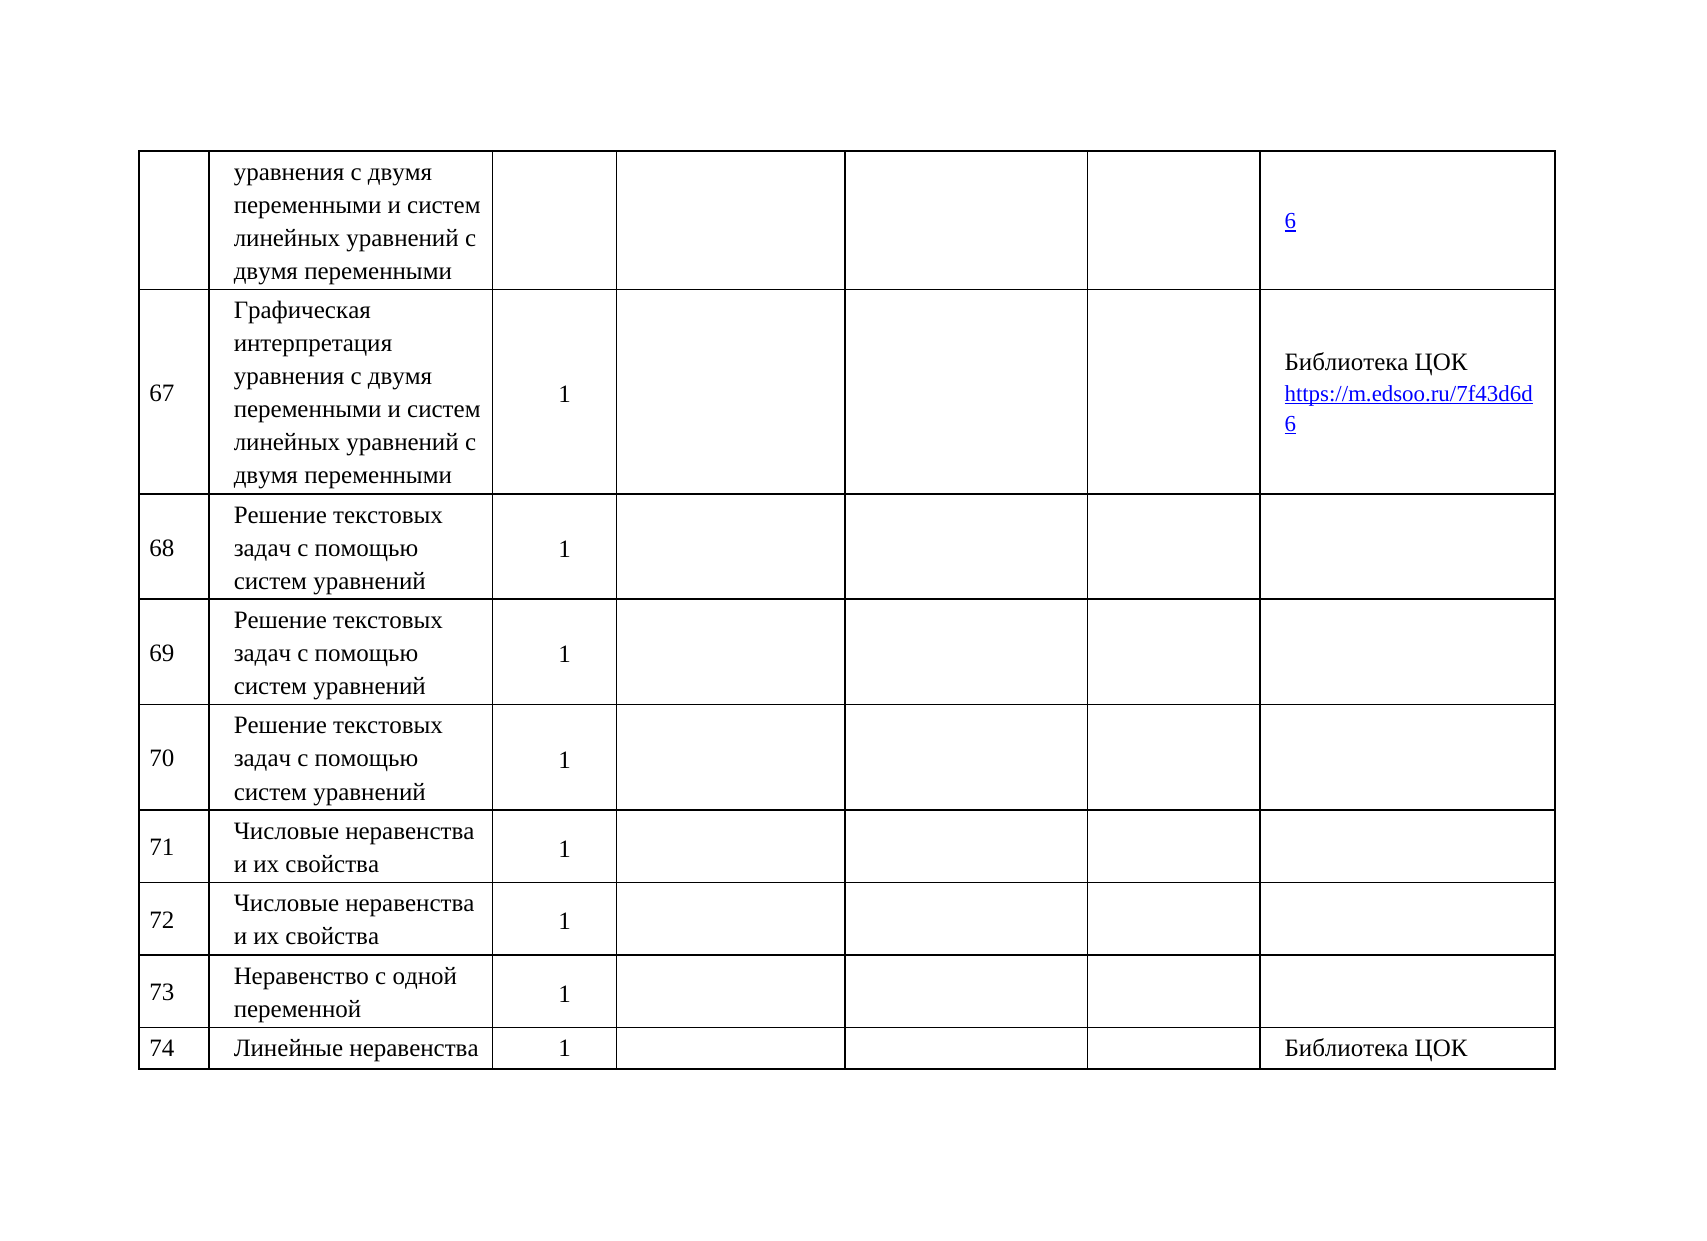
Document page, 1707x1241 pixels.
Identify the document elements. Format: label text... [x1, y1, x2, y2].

table_cell 71 [140, 811, 208, 882]
table_cell [1088, 600, 1259, 704]
table_cell [1261, 495, 1554, 598]
table_cell [1088, 705, 1259, 809]
table_cell [1088, 811, 1259, 882]
table_cell [617, 883, 844, 954]
table_cell 1 [493, 956, 616, 1026]
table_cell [210, 290, 492, 493]
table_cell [210, 152, 492, 288]
table_cell [1088, 956, 1259, 1026]
table_cell [1088, 495, 1259, 598]
table_cell Числовые неравенства и их свойства [210, 811, 492, 882]
table_cell 70 [140, 705, 208, 809]
table_cell Числовые неравенства и их свойства [210, 883, 492, 954]
table_cell Решение текстовых задач с помощью систем уравнений [210, 705, 492, 809]
table_cell 1 [493, 1028, 616, 1068]
table_cell [1261, 600, 1554, 704]
table_cell [1088, 883, 1259, 954]
table_cell 69 [140, 600, 208, 704]
table_cell [846, 152, 1087, 288]
table_cell [846, 1028, 1087, 1068]
table_cell [846, 883, 1087, 954]
table_cell [617, 600, 844, 704]
table_cell [617, 1028, 844, 1068]
table_cell [617, 956, 844, 1026]
table_cell 1 [493, 883, 616, 954]
table_cell [846, 600, 1087, 704]
table_cell [846, 956, 1087, 1026]
table_cell [617, 152, 844, 288]
table_cell [846, 705, 1087, 809]
table_cell Неравенство с одной переменной [210, 956, 492, 1026]
table_cell 1 [493, 152, 616, 288]
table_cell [1261, 1028, 1554, 1068]
table_cell 67 [140, 290, 208, 493]
table_cell [617, 811, 844, 882]
table_cell 68 [140, 495, 208, 598]
table_cell [1088, 1028, 1259, 1068]
table_cell 1 [493, 811, 616, 882]
table_cell 1 [493, 705, 616, 809]
table_cell 74 [140, 1028, 208, 1068]
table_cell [210, 1028, 492, 1068]
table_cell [1261, 152, 1554, 288]
table_cell [1088, 290, 1259, 493]
table_cell [846, 290, 1087, 493]
table_cell Решение текстовых задач с помощью систем уравнений [210, 495, 492, 598]
table_cell 1 [493, 290, 616, 493]
table_cell 72 [140, 883, 208, 954]
table_cell [846, 811, 1087, 882]
table_cell 66 [140, 152, 208, 288]
table_cell [1088, 152, 1259, 288]
table_cell [617, 290, 844, 493]
table_cell [1261, 883, 1554, 954]
table_cell 1 [493, 495, 616, 598]
table_cell [617, 705, 844, 809]
table_cell [846, 495, 1087, 598]
table_cell [617, 495, 844, 598]
table_cell 73 [140, 956, 208, 1026]
table_cell 1 [493, 600, 616, 704]
table_cell [1261, 811, 1554, 882]
table_cell Решение текстовых задач с помощью систем уравнений [210, 600, 492, 704]
table_cell [1261, 705, 1554, 809]
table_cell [1261, 290, 1554, 493]
table_cell [1261, 956, 1554, 1026]
